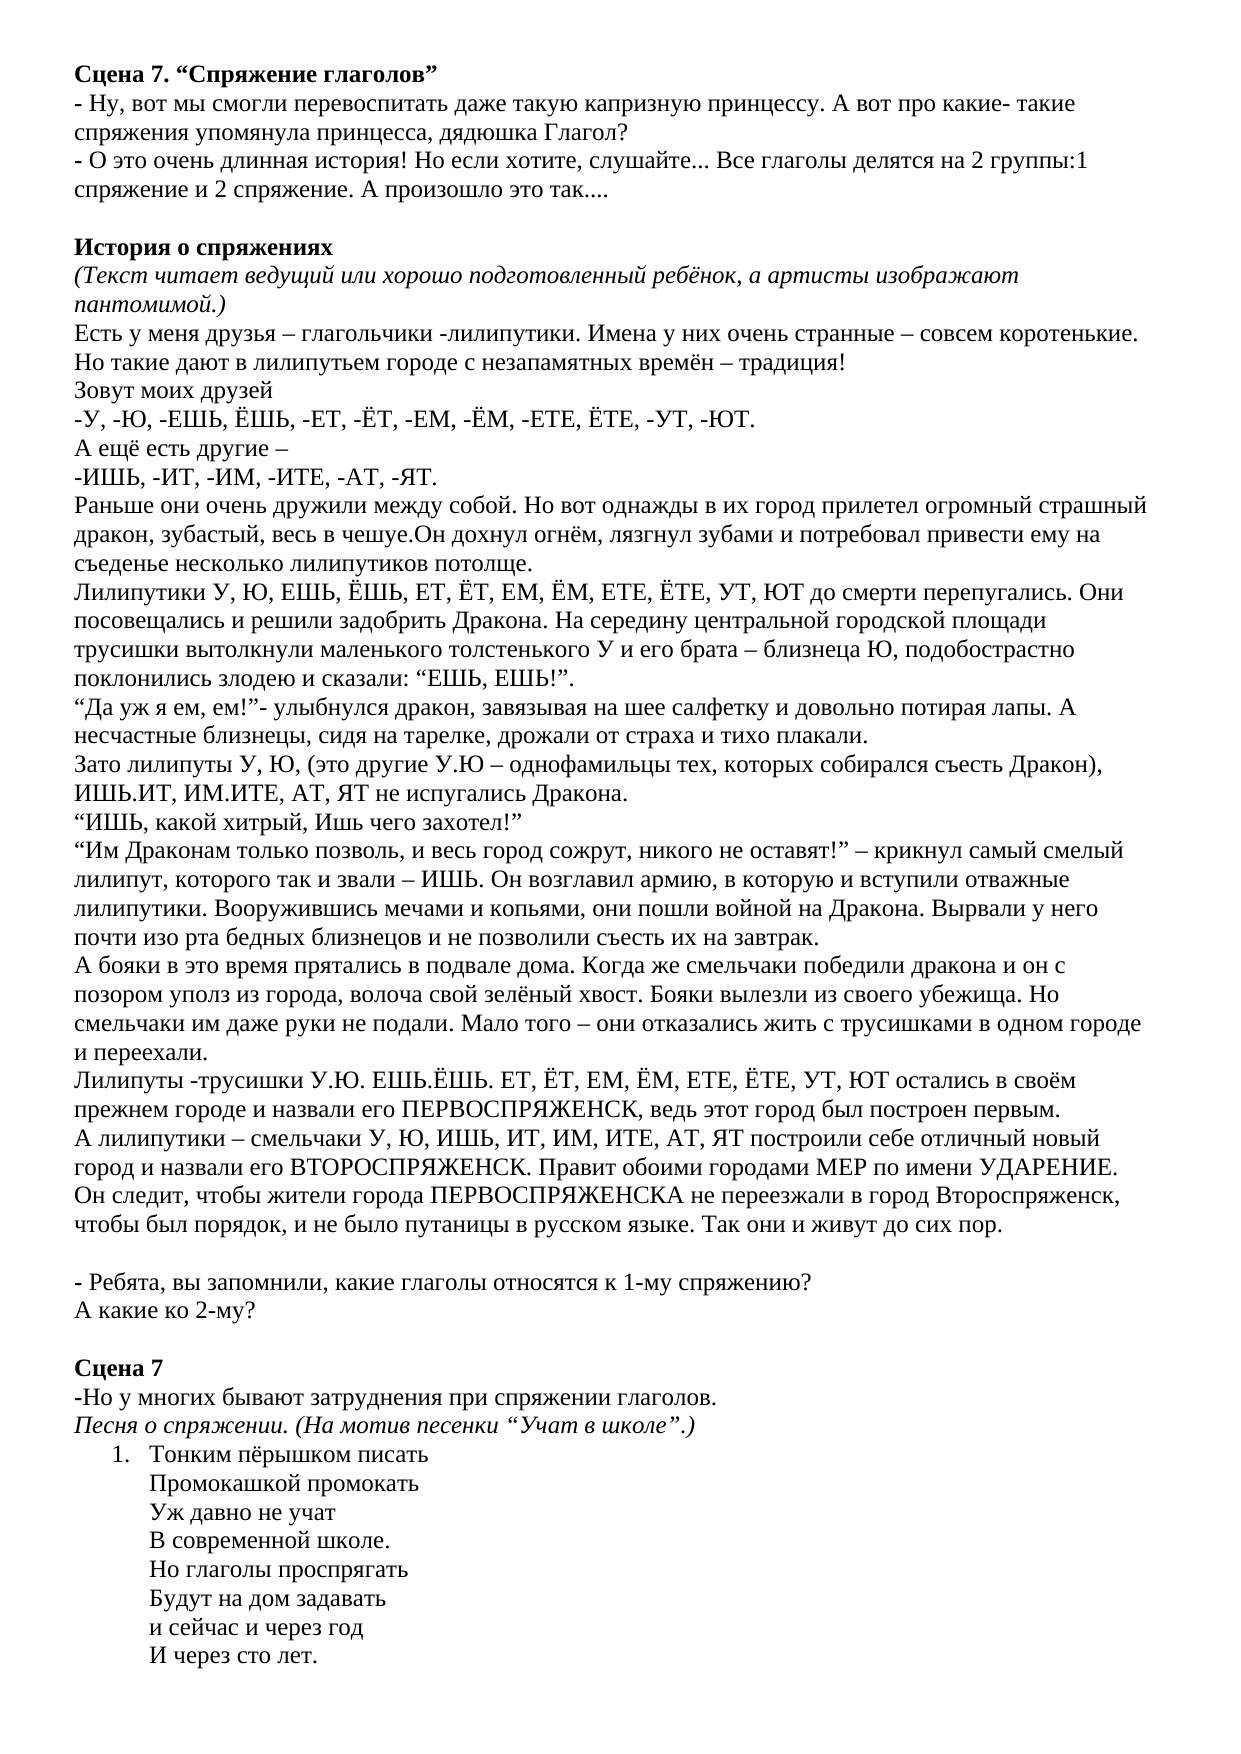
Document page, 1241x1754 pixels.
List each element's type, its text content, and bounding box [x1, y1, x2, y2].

text А какие ко 2-му? [74, 1295, 1152, 1324]
text - Ну, вот мы смогли перевоспитать даже такую капризную принцессу. А вот про какие- такие спряжения упомянула принцесса, дядюшка Глагол? [74, 88, 1152, 145]
text Лилипутики У, Ю, ЕШЬ, ЁШЬ, ЕТ, ЁТ, ЕМ, ЁМ, ЕТЕ, ЁТЕ, УТ, ЮТ до смерти перепугались. Они посовещались и решили задобрить Дракона. На середину центральной городской площади трусишки вытолкнули маленького толстенького У и его брата – близнеца Ю, подобострастно поклонились злодею и сказали: “ЕШЬ, ЕШЬ!”. [74, 577, 1152, 692]
text А ещё есть другие – -ИШЬ, -ИТ, -ИМ, -ИТЕ, -АТ, -ЯТ. [74, 433, 1152, 490]
text Раньше они очень дружили между собой. Но вот однажды в их город прилетел огромный страшный дракон, зубастый, весь в чешуе.Он дохнул огнём, лязгнул зубами и потребовал привести ему на съеденье несколько лилипутиков потолще. [74, 490, 1152, 577]
text - Ребята, вы запомнили, какие глаголы относятся к 1-му спряжению? [74, 1267, 1152, 1295]
text “Да уж я ем, ем!”- улыбнулся дракон, завязывая на шее салфетку и довольно потирая лапы. А несчастные близнецы, сидя на тарелке, дрожали от страха и тихо плакали. [74, 692, 1152, 749]
text Песня о спряжении. (На мотив песенки “Учат в школе”.) [74, 1410, 1152, 1439]
text Сцена 7 [74, 1353, 1152, 1382]
text А лилипутики – смельчаки У, Ю, ИШЬ, ИТ, ИМ, ИТЕ, АТ, ЯТ построили себе отличный новый город и назвали его ВТОРОСПРЯЖЕНСК. Правит обоими городами МЕР по имени УДАРЕНИЕ. Он следит, чтобы жители города ПЕРВОСПРЯЖЕНСКА не переезжали в город Второспряженск, чтобы был порядок, и не было путаницы в русском языке. Так они и живут до сих пор. [74, 1123, 1152, 1238]
text История о спряжениях [74, 232, 1152, 260]
text “ИШЬ, какой хитрый, Ишь чего захотел!” [74, 807, 1152, 835]
text - О это очень длинная история! Но если хотите, слушайте... Все глаголы делятся на 2 группы:1 спряжение и 2 спряжение. А произошло это так.... [74, 145, 1152, 203]
text Сцена 7. “Спряжение глаголов” [74, 59, 1152, 88]
text Зато лилипуты У, Ю, (это другие У.Ю – однофамильцы тех, которых собирался съесть Дракон), ИШЬ.ИТ, ИМ.ИТЕ, АТ, ЯТ не испугались Дракона. [74, 749, 1152, 807]
text -Но у многих бывают затруднения при спряжении глаголов. [74, 1382, 1152, 1410]
text Лилипуты -трусишки У.Ю. ЕШЬ.ЁШЬ. ЕТ, ЁТ, ЕМ, ЁМ, ЕТЕ, ЁТЕ, УТ, ЮТ остались в своём прежнем городе и назвали его ПЕРВОСПРЯЖЕНСК, ведь этот город был построен первым. [74, 1065, 1152, 1123]
list Тонким пёрышком писать Промокашкой промокать Уж давно не учат В современной школе. Но глаголы проспрягать Будут на дом задавать и сейчас и через год И через сто лет. [111, 1439, 1152, 1669]
text А бояки в это время прятались в подвале дома. Когда же смельчаки победили дракона и он с позором уполз из города, волоча свой зелёный хвост. Бояки вылезли из своего убежища. Но смельчаки им даже руки не подали. Мало того – они отказались жить с трусишками в одном городе и переехали. [74, 950, 1152, 1065]
text “Им Драконам только позволь, и весь город сожрут, никого не оставят!” – крикнул самый смелый лилипут, которого так и звали – ИШЬ. Он возглавил армию, в которую и вступили отважные лилипутики. Вооружившись мечами и копьями, они пошли войной на Дракона. Вырвали у него почти изо рта бедных близнецов и не позволили съесть их на завтрак. [74, 835, 1152, 950]
text (Текст читает ведущий или хорошо подготовленный ребёнок, а артисты изображают пантомимой.) [74, 260, 1152, 318]
text Есть у меня друзья – глагольчики -лилипутики. Имена у них очень странные – совсем коротенькие. Но такие дают в лилипутьем городе с незапамятных времён – традиция! Зовут моих друзей -У, -Ю, -ЕШЬ, ЁШЬ, -ЕТ, -ЁТ, -ЕМ, -ЁМ, -ЕТЕ, ЁТЕ, -УТ, -ЮТ. [74, 318, 1152, 433]
